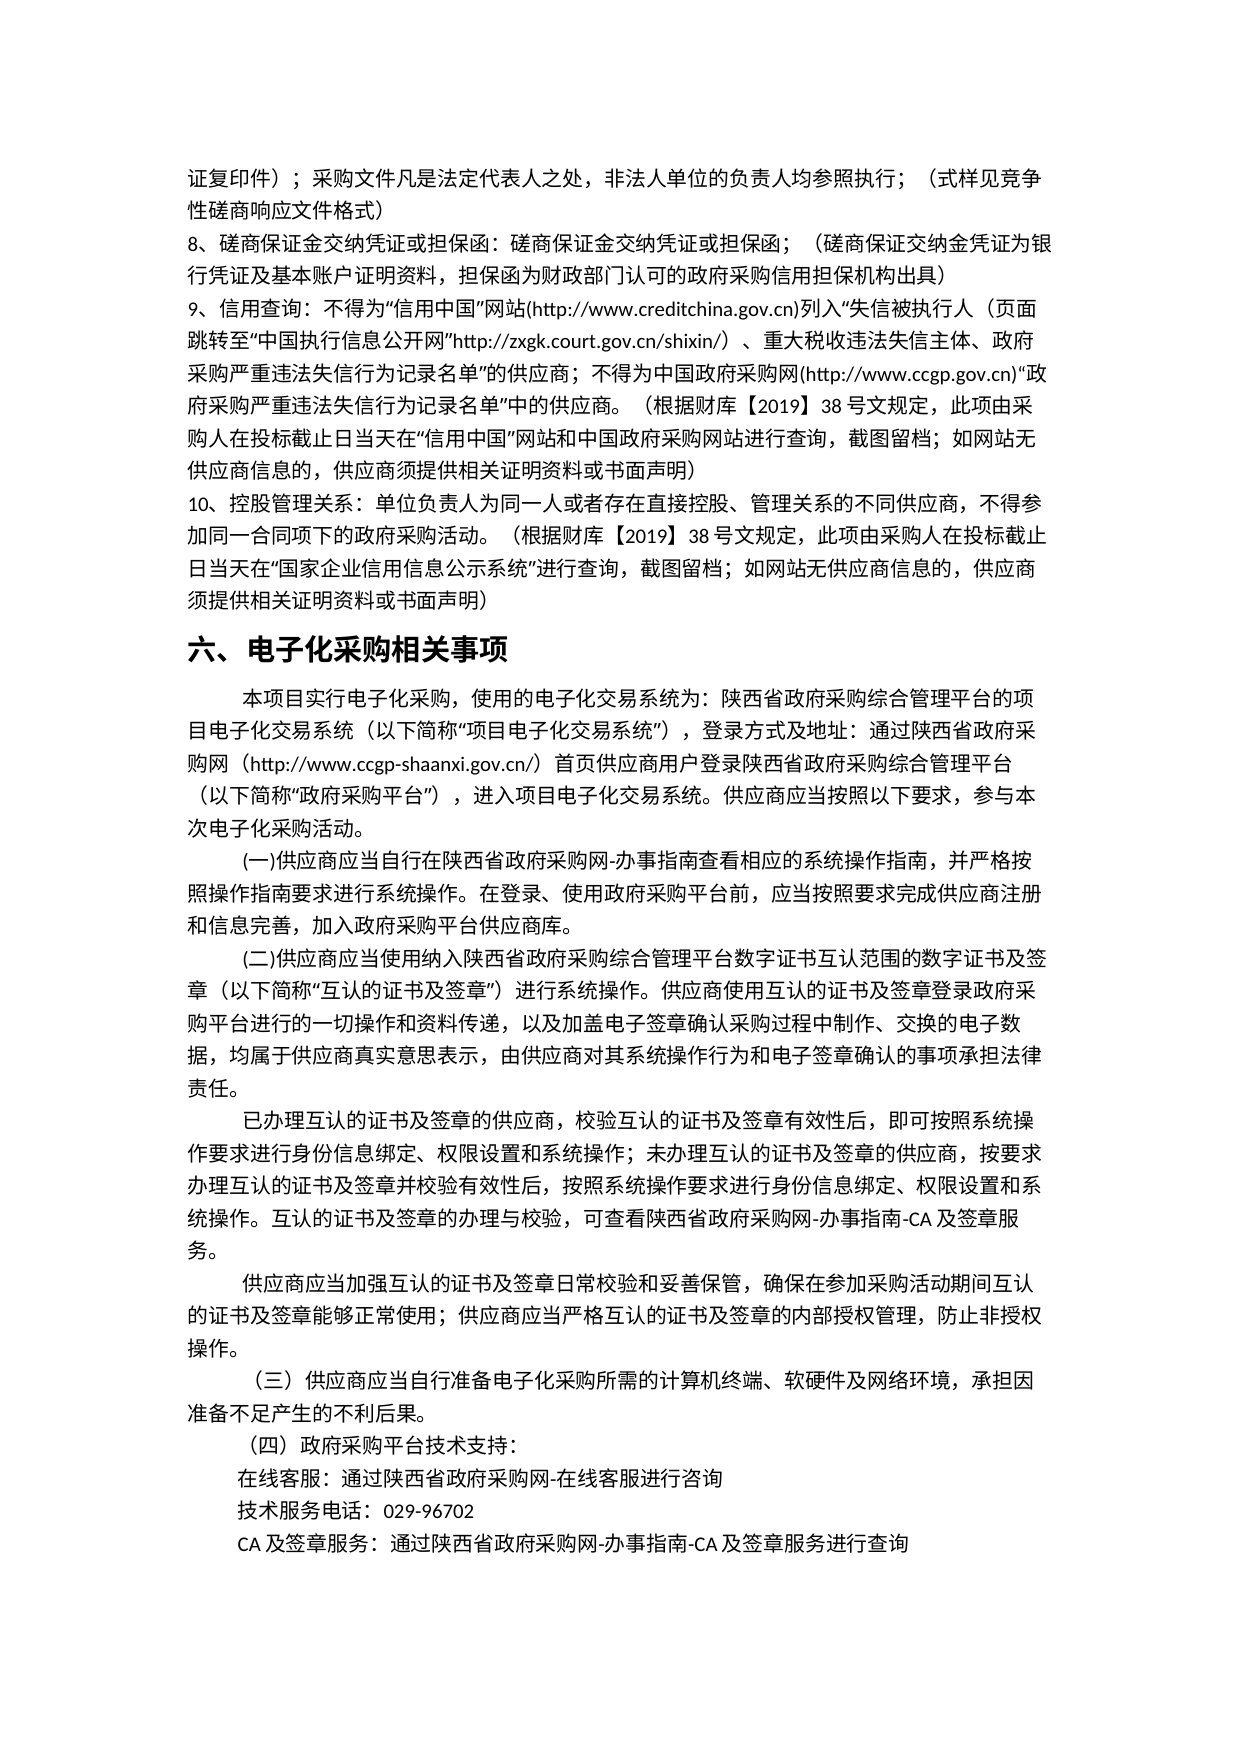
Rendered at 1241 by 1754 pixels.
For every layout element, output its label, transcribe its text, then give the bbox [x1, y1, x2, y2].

text (一)供应商应当自行在陕西省政府采购网-办事指南查看相应的系统操作指南，并严格按照操作指南要求进行系统操作。在登录、使用政府采购平台前，应当按照要求完成供应商注册和信息完善，加入政府采购平台供应商库。 [187, 844, 1053, 942]
text 已办理互认的证书及签章的供应商，校验互认的证书及签章有效性后，即可按照系统操作要求进行身份信息绑定、权限设置和系统操作；未办理互认的证书及签章的供应商，按要求办理互认的证书及签章并校验有效性后，按照系统操作要求进行身份信息绑定、权限设置和系统操作。互认的证书及签章的办理与校验，可查看陕西省政府采购网-办事指南-CA及签章服务。 [187, 1104, 1053, 1267]
text 8、磋商保证金交纳凭证或担保函：磋商保证金交纳凭证或担保函；（磋商保证交纳金凭证为银行凭证及基本账户证明资料，担保函为财政部门认可的政府采购信用担保机构出具） [187, 227, 1053, 292]
text 本项目实行电子化采购，使用的电子化交易系统为：陕西省政府采购综合管理平台的项目电子化交易系统（以下简称“项目电子化交易系统”），登录方式及地址：通过陕西省政府采购网（http://www.ccgp-shaanxi.gov.cn/）首页供应商用户登录陕西省政府采购综合管理平台（以下简称“政府采购平台”），进入项目电子化交易系统。供应商应当按照以下要求，参与本次电子化采购活动。 [187, 682, 1053, 844]
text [187, 162, 1053, 227]
text 技术服务电话：029-96702 [187, 1494, 1053, 1527]
text 9、信用查询：不得为“信用中国”网站(http://www.creditchina.gov.cn)列入“失信被执行人（页面跳转至“中国执行信息公开网”http://zxgk.court.gov.cn/shixin/）、重大税收违法失信主体、政府采购严重违法失信行为记录名单”的供应商；不得为中国政府采购网(http://www.ccgp.gov.cn)“政府采购严重违法失信行为记录名单”中的供应商。（根据财库【2019】38号文规定，此项由采购人在投标截止日当天在“信用中国”网站和中国政府采购网站进行查询，截图留档；如网站无供应商信息的，供应商须提供相关证明资料或书面声明） [187, 292, 1053, 487]
text 10、控股管理关系：单位负责人为同一人或者存在直接控股、管理关系的不同供应商，不得参加同一合同项下的政府采购活动。（根据财库【2019】38号文规定，此项由采购人在投标截止日当天在“国家企业信用信息公示系统”进行查询，截图留档；如网站无供应商信息的，供应商须提供相关证明资料或书面声明） [187, 487, 1053, 617]
text CA及签章服务：通过陕西省政府采购网-办事指南-CA及签章服务进行查询 [187, 1527, 1053, 1559]
text 六、电子化采购相关事项 [187, 617, 1053, 682]
text （三）供应商应当自行准备电子化采购所需的计算机终端、软硬件及网络环境，承担因准备不足产生的不利后果。 [187, 1364, 1053, 1429]
text (二)供应商应当使用纳入陕西省政府采购综合管理平台数字证书互认范围的数字证书及签章（以下简称“互认的证书及签章”）进行系统操作。供应商使用互认的证书及签章登录政府采购平台进行的一切操作和资料传递，以及加盖电子签章确认采购过程中制作、交换的电子数据，均属于供应商真实意思表示，由供应商对其系统操作行为和电子签章确认的事项承担法律责任。 [187, 942, 1053, 1104]
text 在线客服：通过陕西省政府采购网-在线客服进行咨询 [187, 1462, 1053, 1494]
text 供应商应当加强互认的证书及签章日常校验和妥善保管，确保在参加采购活动期间互认的证书及签章能够正常使用；供应商应当严格互认的证书及签章的内部授权管理，防止非授权操作。 [187, 1267, 1053, 1364]
text （四）政府采购平台技术支持： [187, 1429, 1053, 1462]
